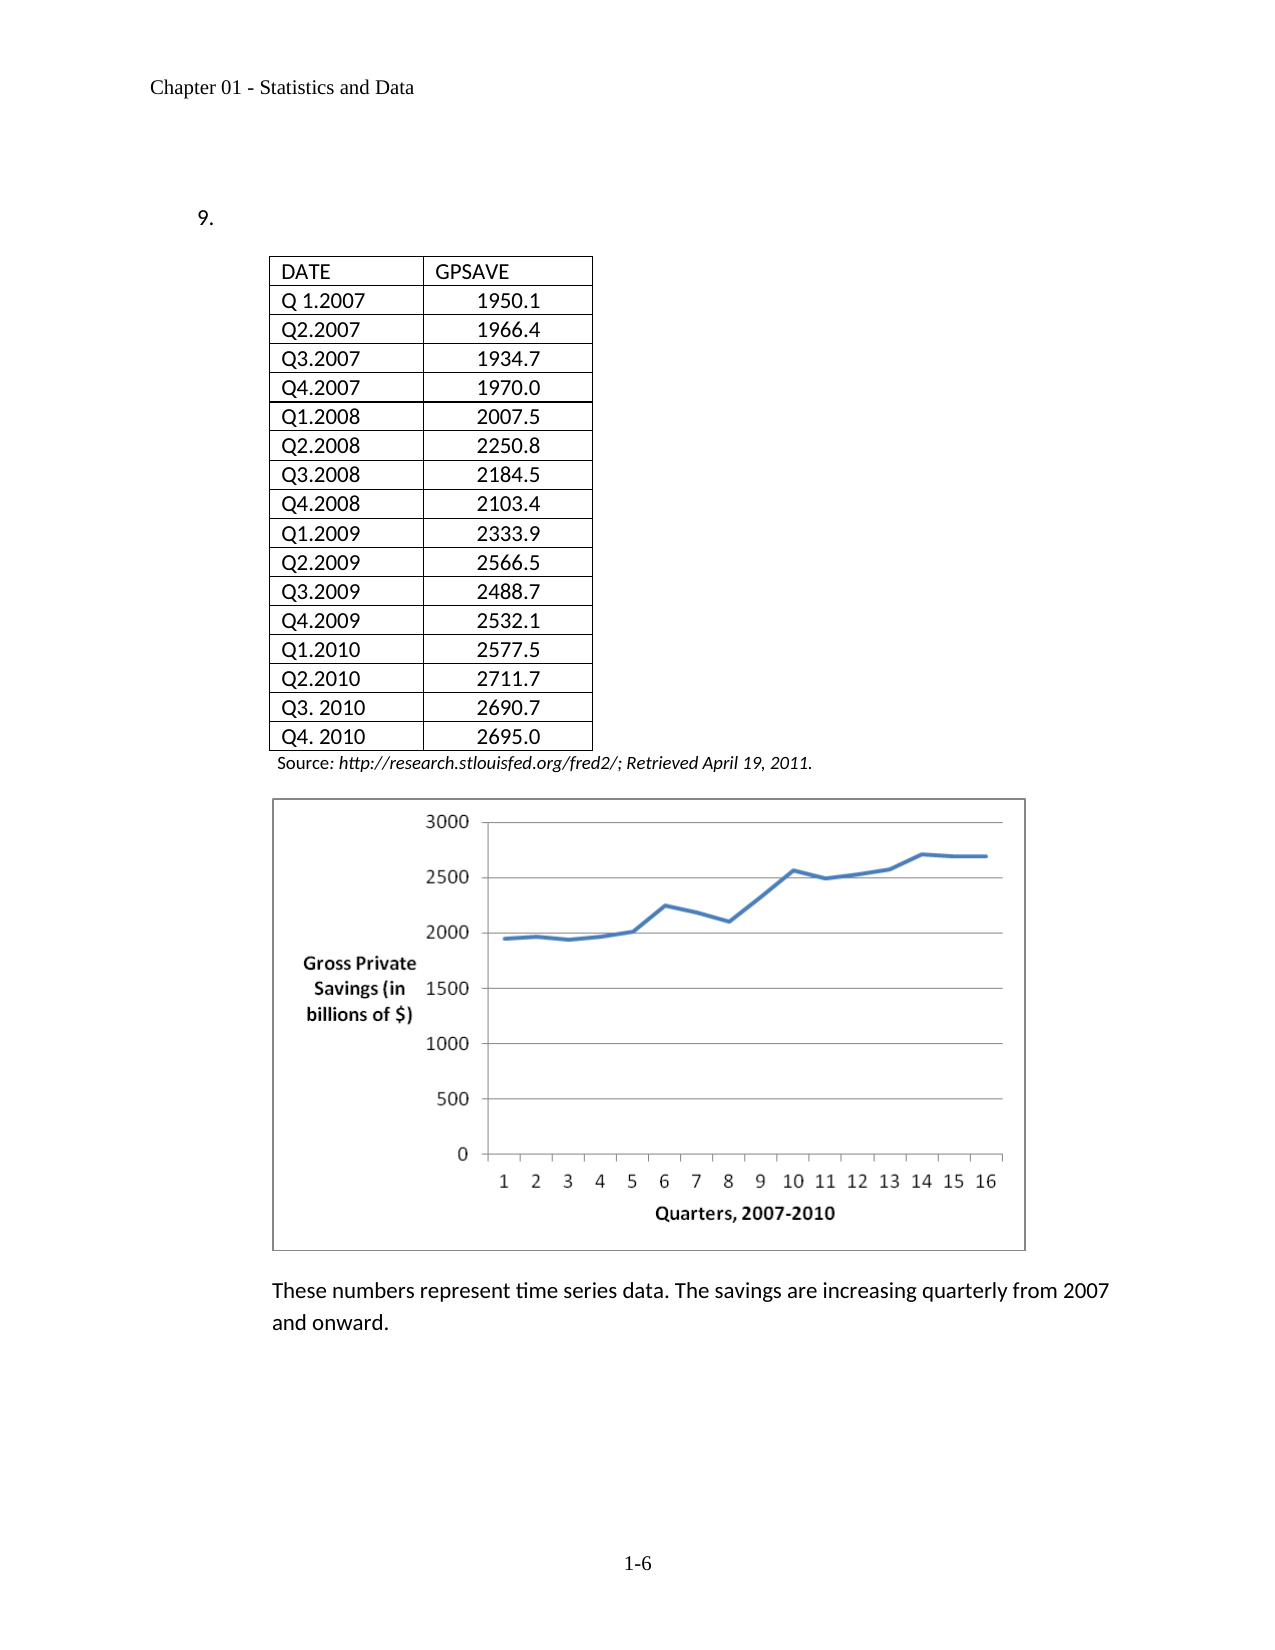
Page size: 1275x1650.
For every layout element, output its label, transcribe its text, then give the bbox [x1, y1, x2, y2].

table_cell 2711.7 [424, 664, 592, 692]
table_cell 1970.0 [424, 373, 592, 401]
table_cell 1934.7 [424, 344, 592, 372]
table_cell Q3. 2010 [270, 693, 423, 721]
table_cell Q1.2008 [270, 403, 423, 430]
table_cell Q1.2009 [270, 519, 423, 547]
table_cell Q2.2010 [270, 664, 423, 692]
table_cell Q3.2008 [270, 461, 423, 488]
table_cell Q3.2007 [270, 344, 423, 372]
table_header DATE [270, 257, 423, 285]
table_header GPSAVE [424, 257, 592, 285]
table_cell Q4.2008 [270, 490, 423, 518]
table_cell Q1.2010 [270, 635, 423, 663]
table_cell Q4. 2010 [270, 722, 423, 750]
table_cell 2690.7 [424, 693, 592, 721]
table_cell 2103.4 [424, 490, 592, 518]
text Source: http://research.stlouisfed.org/fred2/; Retrieved April 19, 2011. [253, 751, 1125, 774]
table_cell Q4.2007 [270, 373, 423, 401]
table_cell Q2.2008 [270, 431, 423, 459]
text These numbers represent time series data. The savings are increasing quarterly from 2007 and onward. [272, 1276, 1125, 1336]
table_cell 1950.1 [424, 286, 592, 314]
table_cell Q4.2009 [270, 606, 423, 634]
table_cell Q2.2007 [270, 315, 423, 343]
table_cell Q2.2009 [270, 548, 423, 576]
table_cell 2532.1 [424, 606, 592, 634]
table_cell 2566.5 [424, 548, 592, 576]
table_cell Q 1.2007 [270, 286, 423, 314]
table_cell 2333.9 [424, 519, 592, 547]
table_cell 2488.7 [424, 577, 592, 605]
table_cell 2184.5 [424, 461, 592, 488]
table_cell 2577.5 [424, 635, 592, 663]
table_cell 2007.5 [424, 403, 592, 430]
table_cell 2250.8 [424, 431, 592, 459]
table_cell 1966.4 [424, 315, 592, 343]
table_cell 2695.0 [424, 722, 592, 750]
table_cell Q3.2009 [270, 577, 423, 605]
picture [271, 798, 1026, 1251]
